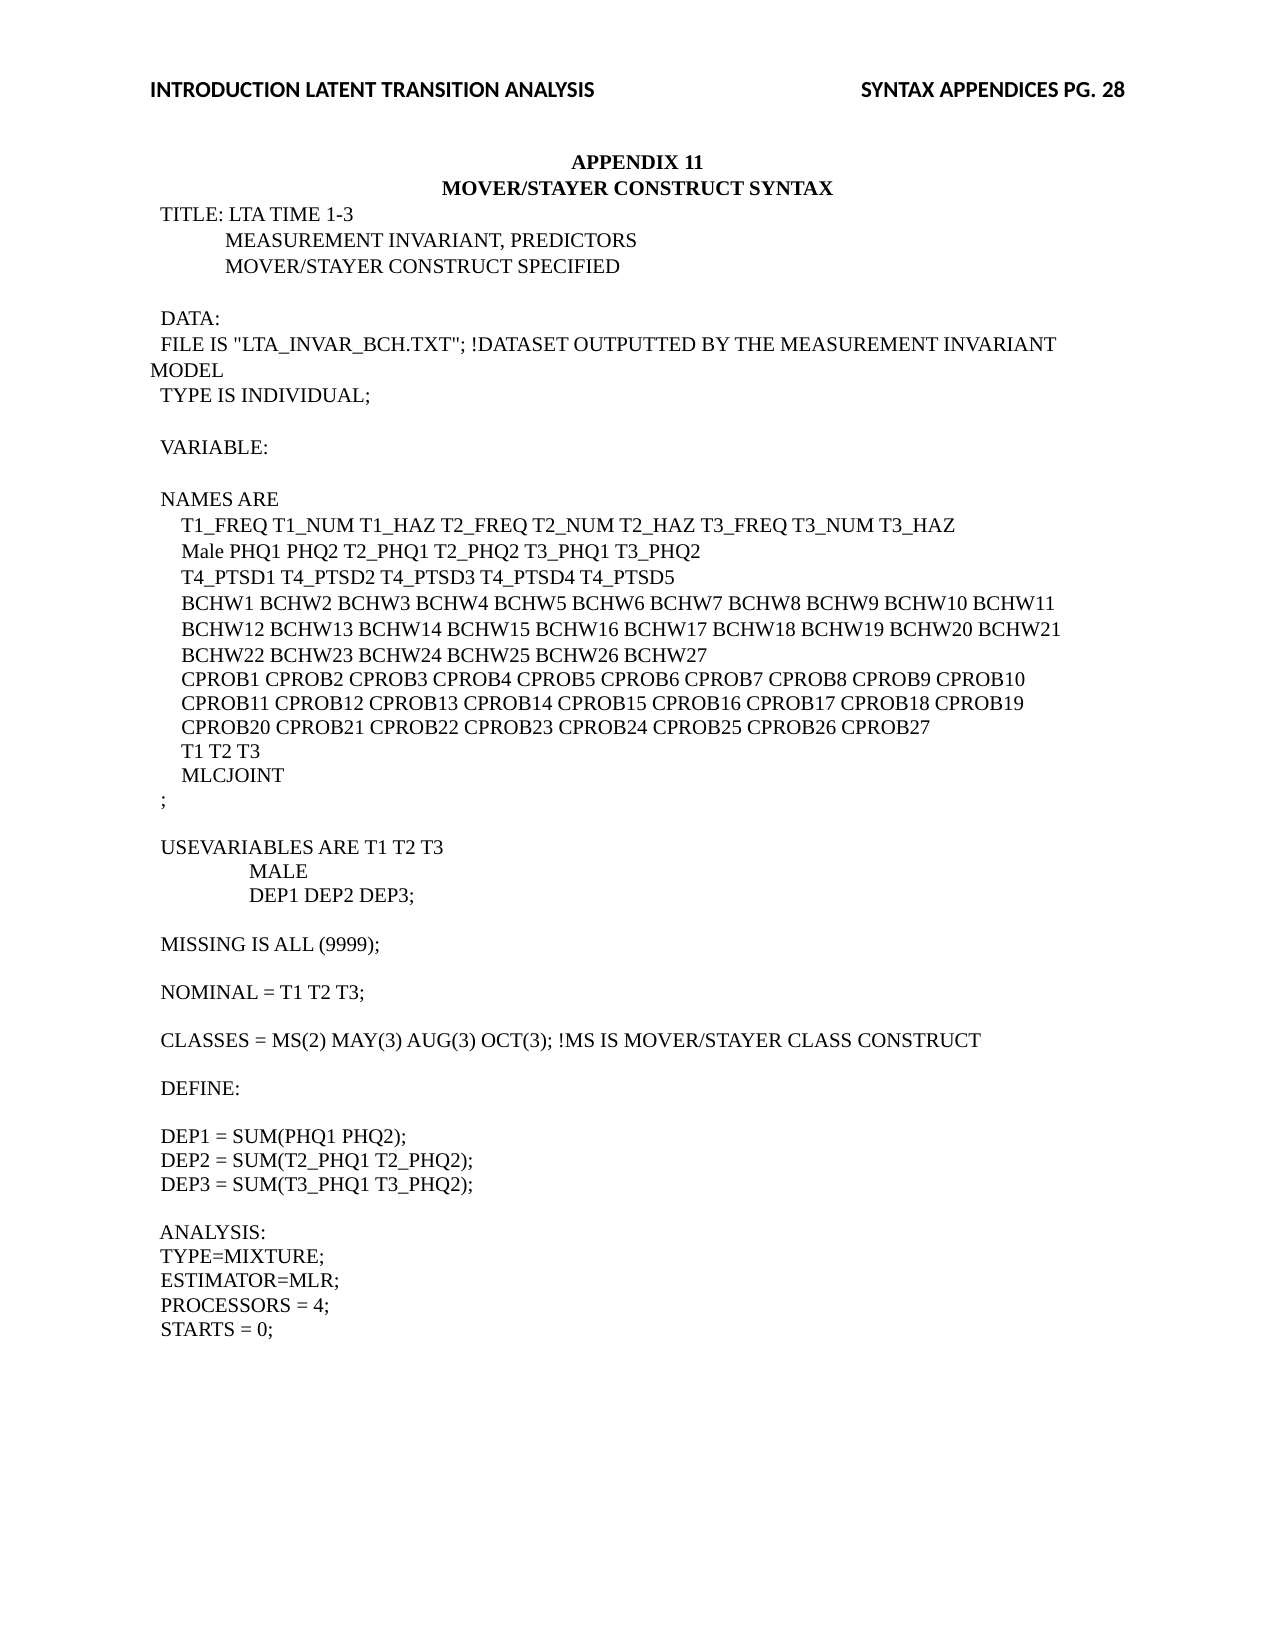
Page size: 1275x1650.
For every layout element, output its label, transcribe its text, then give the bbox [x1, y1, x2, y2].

text CPROB1 CPROB2 CPROB3 CPROB4 CPROB5 CPROB6 CPROB7 CPROB8 CPROB9 CPROB10 [150, 667, 1125, 691]
text VARIABLE: [150, 435, 1125, 459]
text NAMES ARE [150, 487, 1125, 511]
text PROCESSORS = 4; [150, 1292, 1125, 1317]
text NOMINAL = T1 T2 T3; [150, 980, 1125, 1004]
text DEP1 DEP2 DEP3; [150, 883, 1125, 907]
text DEP1 = SUM(PHQ1 PHQ2); [150, 1124, 1125, 1148]
text ANALYSIS: [150, 1220, 1125, 1244]
text MOVER/STAYER CONSTRUCT SYNTAX [150, 176, 1125, 200]
text APPENDIX 11 [150, 150, 1125, 174]
text TYPE IS INDIVIDUAL; [150, 383, 1125, 407]
text Male PHQ1 PHQ2 T2_PHQ1 T2_PHQ2 T3_PHQ1 T3_PHQ2 [150, 539, 1125, 563]
text MLCJOINT [150, 763, 1125, 787]
text CLASSES = MS(2) MAY(3) AUG(3) OCT(3); !MS IS MOVER/STAYER CLASS CONSTRUCT [150, 1028, 1125, 1052]
text CPROB20 CPROB21 CPROB22 CPROB23 CPROB24 CPROB25 CPROB26 CPROB27 [150, 715, 1125, 739]
text T1_FREQ T1_NUM T1_HAZ T2_FREQ T2_NUM T2_HAZ T3_FREQ T3_NUM T3_HAZ [150, 513, 1125, 537]
text FILE IS "LTA_INVAR_BCH.TXT"; !DATASET OUTPUTTED BY THE MEASUREMENT INVARIANT MODEL [150, 332, 1125, 382]
text BCHW1 BCHW2 BCHW3 BCHW4 BCHW5 BCHW6 BCHW7 BCHW8 BCHW9 BCHW10 BCHW11 [150, 591, 1125, 615]
text BCHW22 BCHW23 BCHW24 BCHW25 BCHW26 BCHW27 [150, 643, 1125, 667]
text MALE [150, 859, 1125, 883]
text DATA: [150, 306, 1125, 330]
text ESTIMATOR=MLR; [150, 1268, 1125, 1292]
text TITLE: LTA TIME 1-3 [150, 202, 1125, 226]
text CPROB11 CPROB12 CPROB13 CPROB14 CPROB15 CPROB16 CPROB17 CPROB18 CPROB19 [150, 691, 1125, 715]
text ; [150, 787, 1125, 811]
text DEP3 = SUM(T3_PHQ1 T3_PHQ2); [150, 1172, 1125, 1196]
text MOVER/STAYER CONSTRUCT SPECIFIED [150, 254, 1125, 278]
text USEVARIABLES ARE T1 T2 T3 [150, 835, 1125, 859]
text TYPE=MIXTURE; [150, 1244, 1125, 1268]
text MEASUREMENT INVARIANT, PREDICTORS [150, 228, 1125, 252]
text BCHW12 BCHW13 BCHW14 BCHW15 BCHW16 BCHW17 BCHW18 BCHW19 BCHW20 BCHW21 [150, 617, 1125, 641]
text STARTS = 0; [150, 1317, 1125, 1341]
text DEP2 = SUM(T2_PHQ1 T2_PHQ2); [150, 1148, 1125, 1172]
text DEFINE: [150, 1076, 1125, 1100]
text MISSING IS ALL (9999); [150, 932, 1125, 956]
text T4_PTSD1 T4_PTSD2 T4_PTSD3 T4_PTSD4 T4_PTSD5 [150, 565, 1125, 589]
text T1 T2 T3 [150, 739, 1125, 763]
